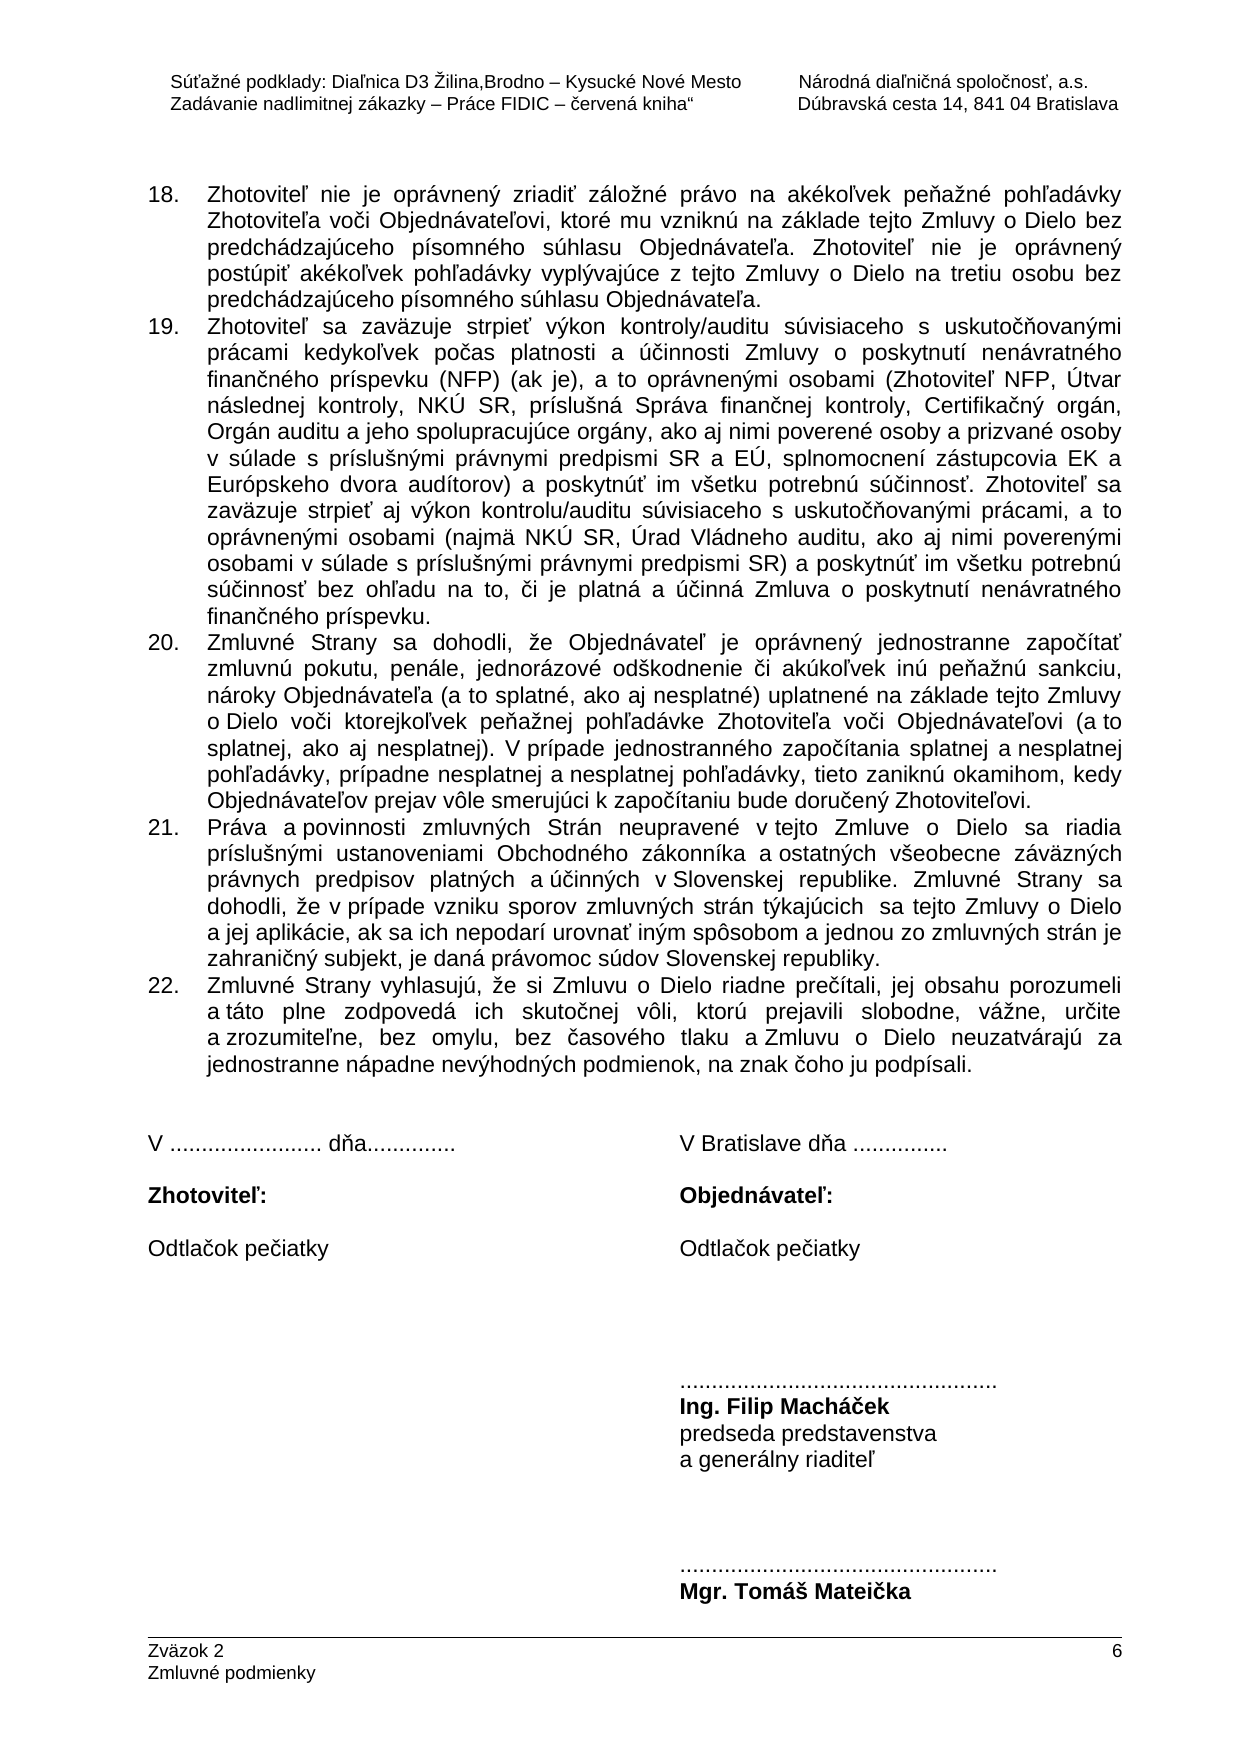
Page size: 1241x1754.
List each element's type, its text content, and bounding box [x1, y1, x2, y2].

text Ing. Filip Macháček [148, 1393, 1122, 1420]
text Zhotoviteľ: Objednávateľ: [148, 1182, 1122, 1209]
text 20. Zmluvné Strany sa dohodli, že Objednávateľ je oprávnený jednostranne započítať zmluvnú pokutu, penále, jednorázové odškodnenie či akúkoľvek inú peňažnú sankciu, nároky Objednávateľa (a to splatné, ako aj nesplatné) uplatnené na základe tejto Zmluvy o Dielo voči ktorejkoľvek peňažnej pohľadávke Zhotoviteľa voči Objednávateľovi (a to splatnej, ako aj nesplatnej). V prípade jednostranného započítania splatnej a nesplatnej pohľadávky, prípadne nesplatnej a nesplatnej pohľadávky, tieto zaniknú okamihom, kedy Objednávateľov prejav vôle smerujúci k započítaniu bude doručený Zhotoviteľovi. [148, 629, 1122, 813]
text 22. Zmluvné Strany vyhlasujú, že si Zmluvu o Dielo riadne prečítali, jej obsahu porozumeli a táto plne zodpovedá ich skutočnej vôli, ktorú prejavili slobodne, vážne, určite a zrozumiteľne, bez omylu, bez časového tlaku a Zmluvu o Dielo neuzatvárajú za jednostranne nápadne nevýhodných podmienok, na znak čoho ju podpísali. [148, 972, 1122, 1077]
text Odtlačok pečiatky Odtlačok pečiatky [148, 1235, 1122, 1262]
text 21. Práva a povinnosti zmluvných Strán neupravené v tejto Zmluve o Dielo sa riadia príslušnými ustanoveniami Obchodného zákonníka a ostatných všeobecne záväzných právnych predpisov platných a účinných v Slovenskej republike. Zmluvné Strany sa dohodli, že v prípade vzniku sporov zmluvných strán týkajúcich sa tejto Zmluvy o Dielo a jej aplikácie, ak sa ich nepodarí urovnať iným spôsobom a jednou zo zmluvných strán je zahraničný subjekt, je daná právomoc súdov Slovenskej republiky. [148, 813, 1122, 972]
text a generálny riaditeľ [679, 1446, 1122, 1472]
text predseda predstavenstva [679, 1420, 1122, 1446]
text V ........................ dňa.............. V Bratislave dňa ............... [148, 1130, 1122, 1156]
text 18. Zhotoviteľ nie je oprávnený zriadiť záložné právo na akékoľvek peňažné pohľadávky Zhotoviteľa voči Objednávateľovi, ktoré mu vzniknú na základe tejto Zmluvy o Dielo bez predchádzajúceho písomného súhlasu Objednávateľa. Zhotoviteľ nie je oprávnený postúpiť akékoľvek pohľadávky vyplývajúce z tejto Zmluvy o Dielo na tretiu osobu bez predchádzajúceho písomného súhlasu Objednávateľa. [148, 181, 1122, 313]
text Mgr. Tomáš Mateička [148, 1578, 1122, 1604]
text .................................................. [148, 1551, 1122, 1578]
text 19. Zhotoviteľ sa zaväzuje strpieť výkon kontroly/auditu súvisiaceho s uskutočňovanými prácami kedykoľvek počas platnosti a účinnosti Zmluvy o poskytnutí nenávratného finančného príspevku (NFP) (ak je), a to oprávnenými osobami (Zhotoviteľ NFP, Útvar následnej kontroly, NKÚ SR, príslušná Správa finančnej kontroly, Certifikačný orgán, Orgán auditu a jeho spolupracujúce orgány, ako aj nimi poverené osoby a prizvané osoby v súlade s príslušnými právnymi predpismi SR a EÚ, splnomocnení zástupcovia EK a Európskeho dvora audítorov) a poskytnúť im všetku potrebnú súčinnosť. Zhotoviteľ sa zaväzuje strpieť aj výkon kontrolu/auditu súvisiaceho s uskutočňovanými prácami, a to oprávnenými osobami (najmä NKÚ SR, Úrad Vládneho auditu, ako aj nimi poverenými osobami v súlade s príslušnými právnymi predpismi SR) a poskytnúť im všetku potrebnú súčinnosť bez ohľadu na to, či je platná a účinná Zmluva o poskytnutí nenávratného finančného príspevku. [148, 313, 1122, 629]
text .................................................. [148, 1367, 1122, 1393]
